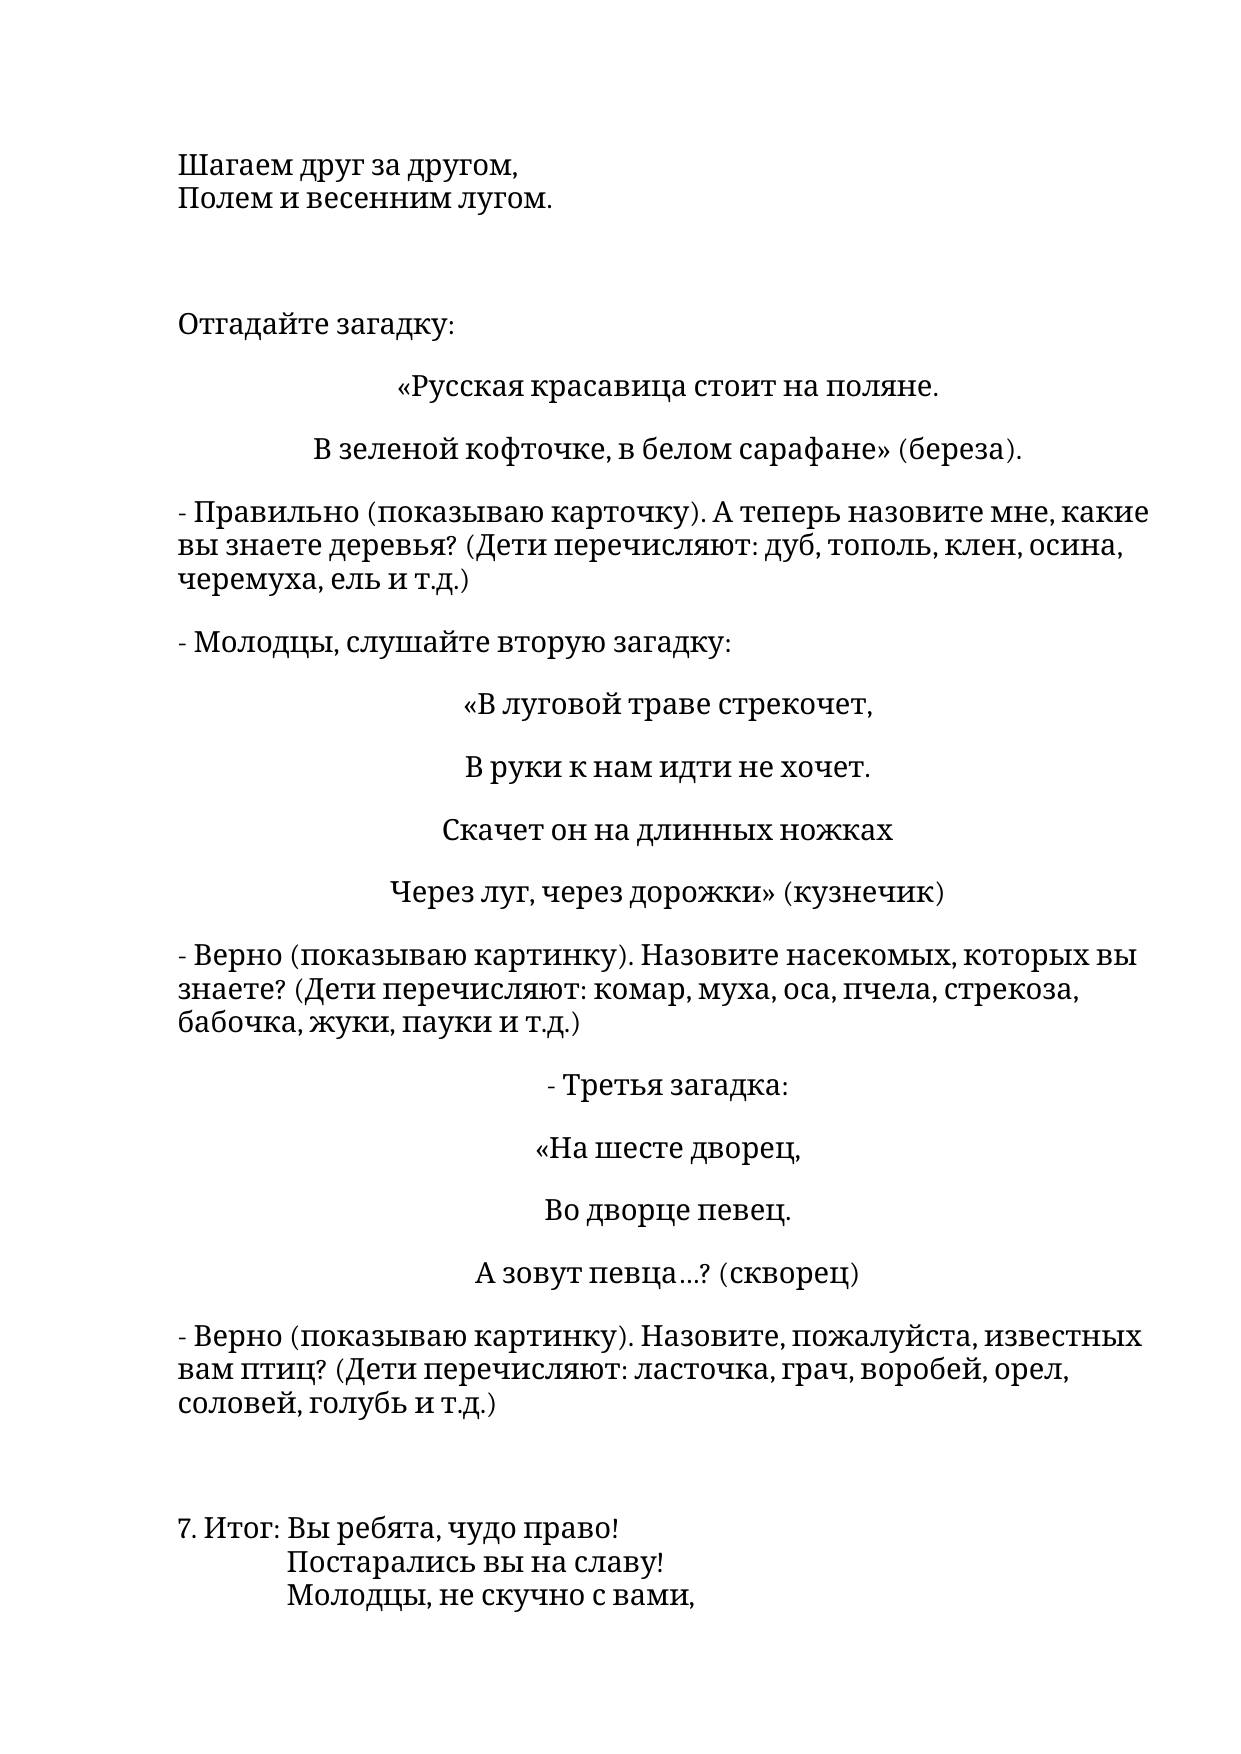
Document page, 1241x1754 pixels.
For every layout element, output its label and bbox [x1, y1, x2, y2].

table_header [176, 118, 1159, 1614]
